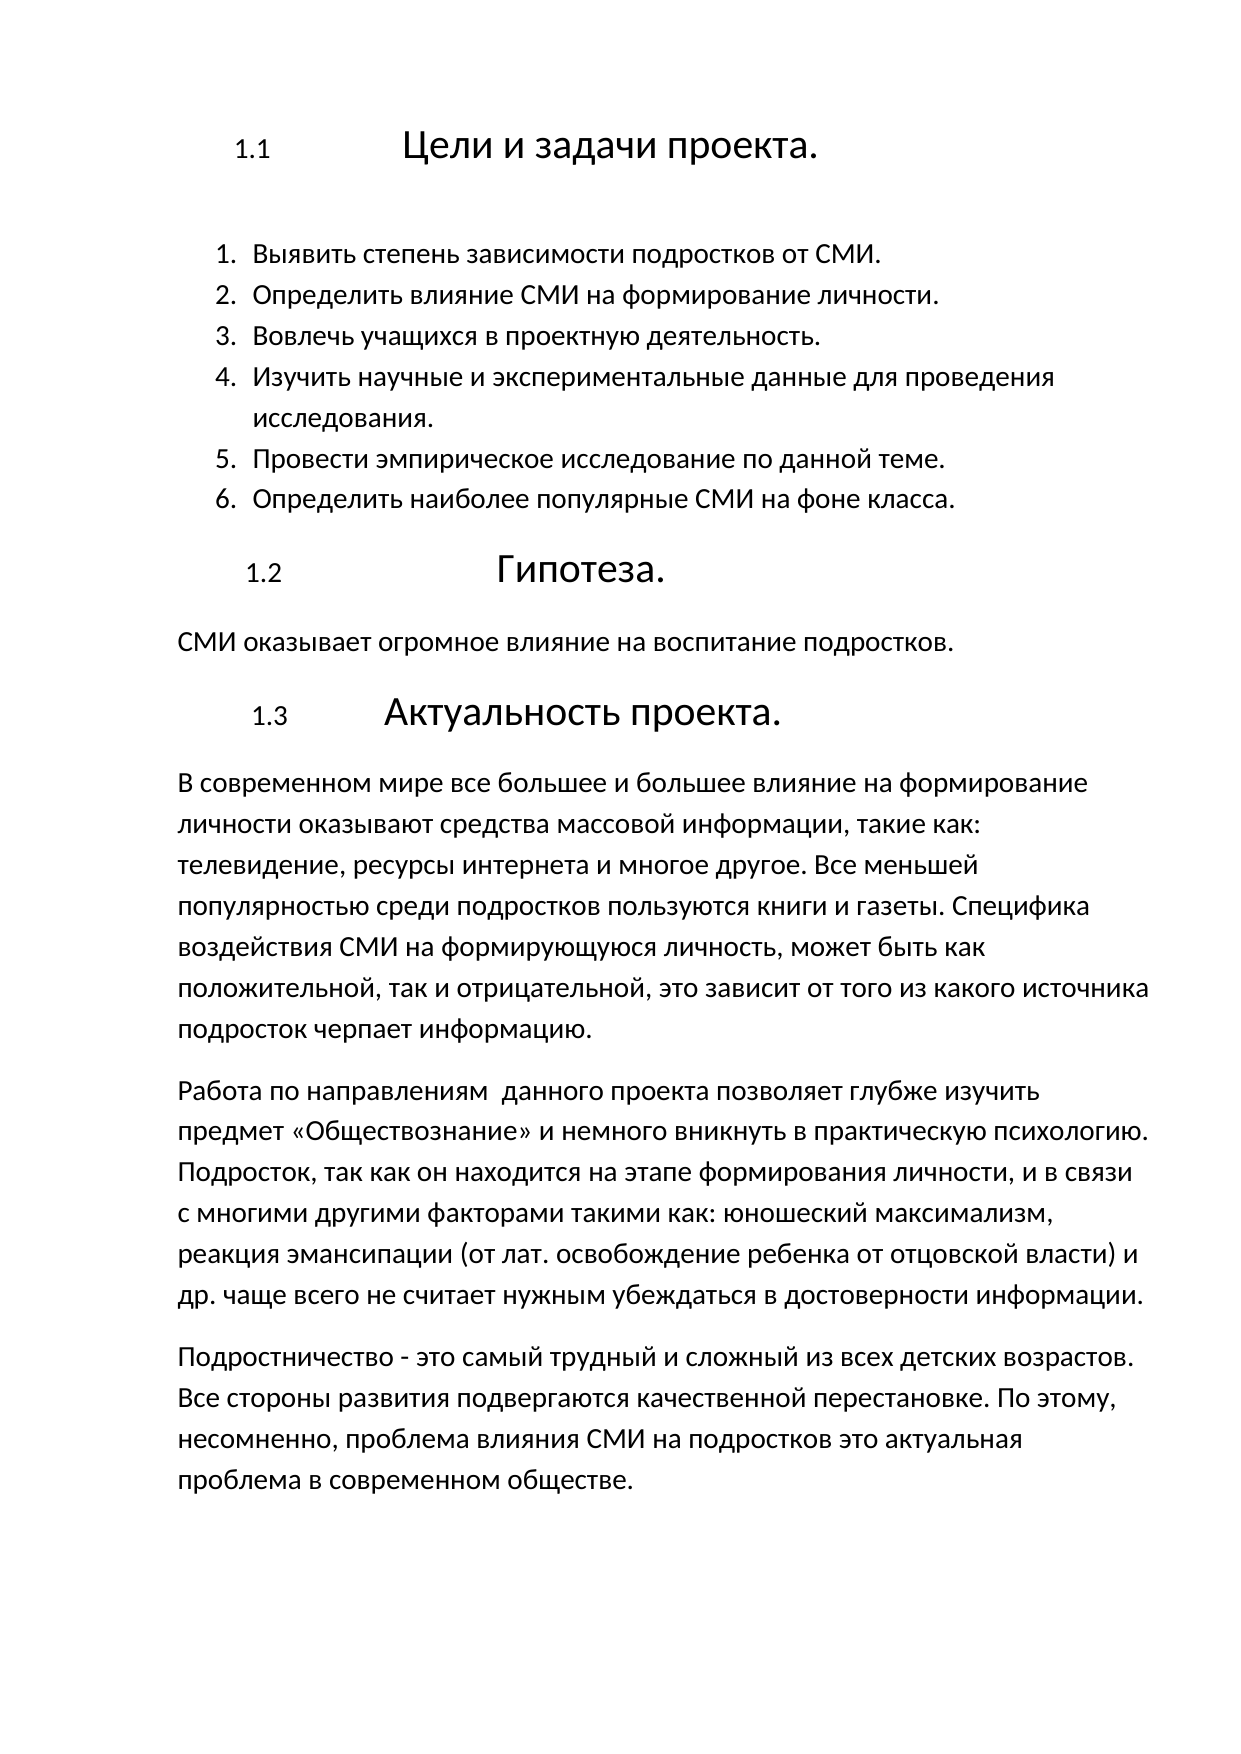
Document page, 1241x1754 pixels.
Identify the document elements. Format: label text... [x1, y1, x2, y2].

list 1.1 Цели и задачи проекта. [215, 118, 1152, 169]
text Работа по направлениям данного проекта позволяет глубже изучить предмет «Обществознание» и немного вникнуть в практическую психологию. Подросток, так как он находится на этапе формирования личности, и в связи с многими другими факторами такими как: юношеский максимализм, реакция эмансипации (от лат. освобождение ребенка от отцовской власти) и др. чаще всего не считает нужным убеждаться в достоверности информации. [177, 1072, 1152, 1312]
text В современном мире все большее и большее влияние на формирование личности оказывают средства массовой информации, такие как: телевидение, ресурсы интернета и многое другое. Все меньшей популярностью среди подростков пользуются книги и газеты. Специфика воздействия СМИ на формирующуюся личность, может быть как положительной, так и отрицательной, это зависит от того из какого источника подросток черпает информацию. [177, 764, 1152, 1045]
text СМИ оказывает огромное влияние на воспитание подростков. [177, 623, 1152, 659]
list Определить влияние СМИ на формирование личности. [215, 276, 1152, 312]
text 1.2 Гипотеза. [177, 542, 1152, 593]
list Вовлечь учащихся в проектную деятельность. [215, 317, 1152, 352]
list Выявить степень зависимости подростков от СМИ. [215, 235, 1152, 271]
list Провести эмпирическое исследование по данной теме. [215, 440, 1152, 475]
list Определить наиболее популярные СМИ на фоне класса. [215, 481, 1152, 516]
text Подростничество - это самый трудный и сложный из всех детских возрастов. Все стороны развития подвергаются качественной перестановке. По этому, несомненно, проблема влияния СМИ на подростков это актуальная проблема в современном обществе. [177, 1338, 1152, 1496]
text 1.3 Актуальность проекта. [177, 685, 1152, 736]
list Изучить научные и экспериментальные данные для проведения исследования. [215, 358, 1152, 434]
